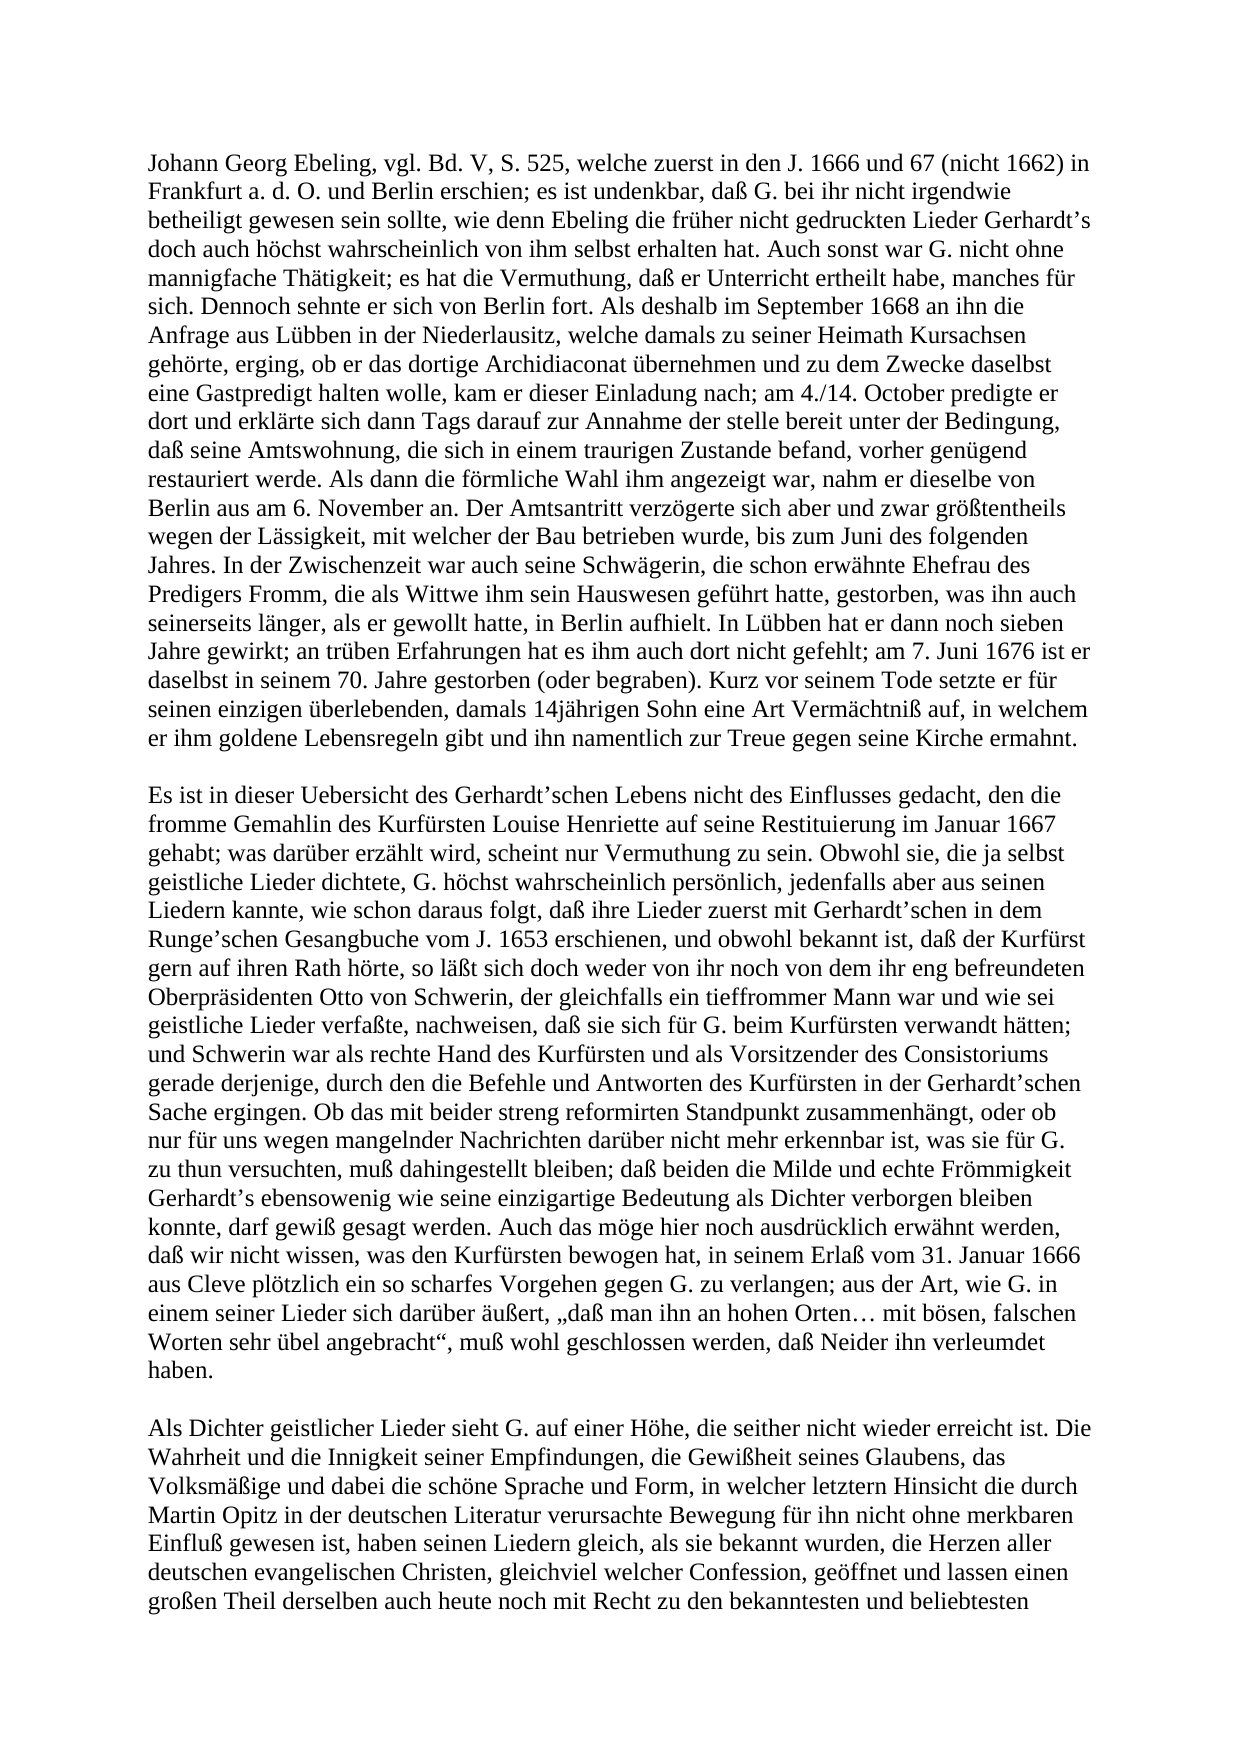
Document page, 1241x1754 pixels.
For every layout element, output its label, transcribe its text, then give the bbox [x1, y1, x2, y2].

text Es ist in dieser Uebersicht des Gerhardt’schen Lebens nicht des Einflusses gedacht, den die fromme Gemahlin des Kurfürsten Louise Henriette auf seine Restituierung im Januar 1667 gehabt; was darüber erzählt wird, scheint nur Vermuthung zu sein. Obwohl sie, die ja selbst geistliche Lieder dichtete, G. höchst wahrscheinlich persönlich, jedenfalls aber aus seinen Liedern kannte, wie schon daraus folgt, daß ihre Lieder zuerst mit Gerhardt’schen in dem Runge’schen Gesangbuche vom J. 1653 erschienen, und obwohl bekannt ist, daß der Kurfürst gern auf ihren Rath hörte, so läßt sich doch weder von ihr noch von dem ihr eng befreundeten Oberpräsidenten Otto von Schwerin, der gleichfalls ein tieffrommer Mann war und wie sei geistliche Lieder verfaßte, nachweisen, daß sie sich für G. beim Kurfürsten verwandt hätten; und Schwerin war als rechte Hand des Kurfürsten und als Vorsitzender des Consistoriums gerade derjenige, durch den die Befehle und Antworten des Kurfürsten in der Gerhardt’schen Sache ergingen. Ob das mit beider streng reformirten Standpunkt zusammenhängt, oder ob nur für uns wegen mangelnder Nachrichten darüber nicht mehr erkennbar ist, was sie für G. zu thun versuchten, muß dahingestellt bleiben; daß beiden die Milde und echte Frömmigkeit Gerhardt’s ebensowenig wie seine einzigartige Bedeutung als Dichter verborgen bleiben konnte, darf gewiß gesagt werden. Auch das möge hier noch ausdrücklich erwähnt werden, daß wir nicht wissen, was den Kurfürsten bewogen hat, in seinem Erlaß vom 31. Januar 1666 aus Cleve plötzlich ein so scharfes Vorgehen gegen G. zu verlangen; aus der Art, wie G. in einem seiner Lieder sich darüber äußert, „daß man ihn an hohen Orten… mit bösen, falschen Worten sehr übel angebracht“, muß wohl geschlossen werden, daß Neider ihn verleumdet haben. [148, 781, 1093, 1384]
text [148, 148, 1093, 751]
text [148, 1413, 1093, 1615]
